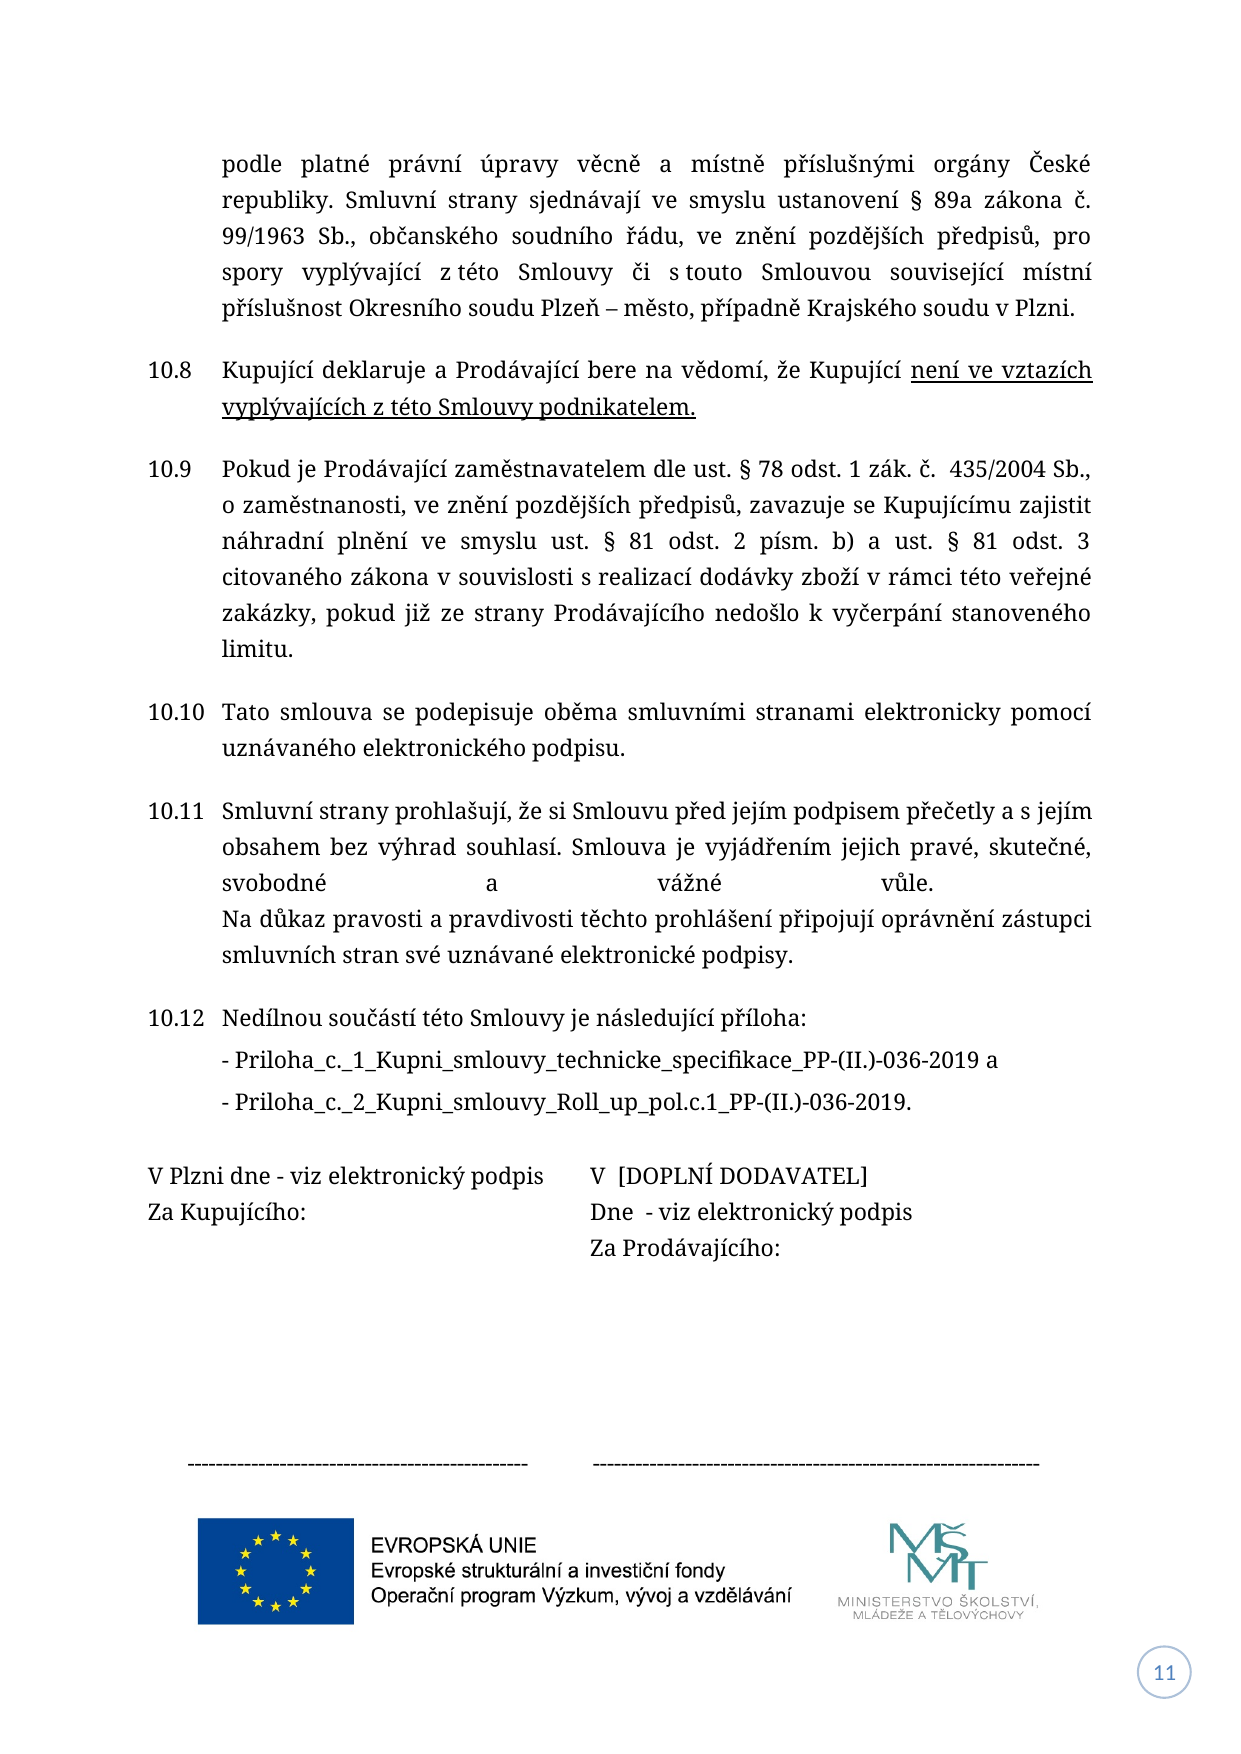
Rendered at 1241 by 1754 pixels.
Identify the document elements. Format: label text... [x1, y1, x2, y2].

list Smluvní strany prohlašují, že si Smlouvu před jejím podpisem přečetly a s jejím obsahem bez výhrad souhlasí. Smlouva je vyjádřením jejich pravé, skutečné, svobodné a vážné vůle. Na důkaz pravosti a pravdivosti těchto prohlášení připojují oprávnění zástupci smluvních stran své uznávané elektronické podpisy. [148, 795, 1092, 970]
text - Priloha_c._2_Kupni_smlouvy_Roll_up_pol.c.1_PP-(II.)-036-2019. [222, 1086, 1092, 1117]
list Nedílnou součástí této Smlouvy je následující příloha: [148, 1002, 1092, 1033]
list Kupující deklaruje a Prodávající bere na vědomí, že Kupující není ve vztazích vyplývajících z této Smlouvy podnikatelem. [148, 354, 1092, 422]
list Pokud je Prodávající zaměstnavatelem dle ust. § 78 odst. 1 zák. č. 435/2004 Sb., o zaměstnanosti, ve znění pozdějších předpisů, zavazuje se Kupujícímu zajistit náhradní plnění ve smyslu ust. § 81 odst. 2 písm. b) a ust. § 81 odst. 3 citovaného zákona v souvislosti s realizací dodávky zboží v rámci této veřejné zakázky, pokud již ze strany Prodávajícího nedošlo k vyčerpání stanoveného limitu. [148, 453, 1092, 664]
text - Priloha_c._1_Kupni_smlouvy_technicke_specifikace_PP-(II.)-036-2019 a [222, 1044, 1092, 1075]
list Tato smlouva se podepisuje oběma smluvními stranami elektronicky pomocí uznávaného elektronického podpisu. [148, 696, 1092, 763]
picture [169, 1488, 1071, 1653]
